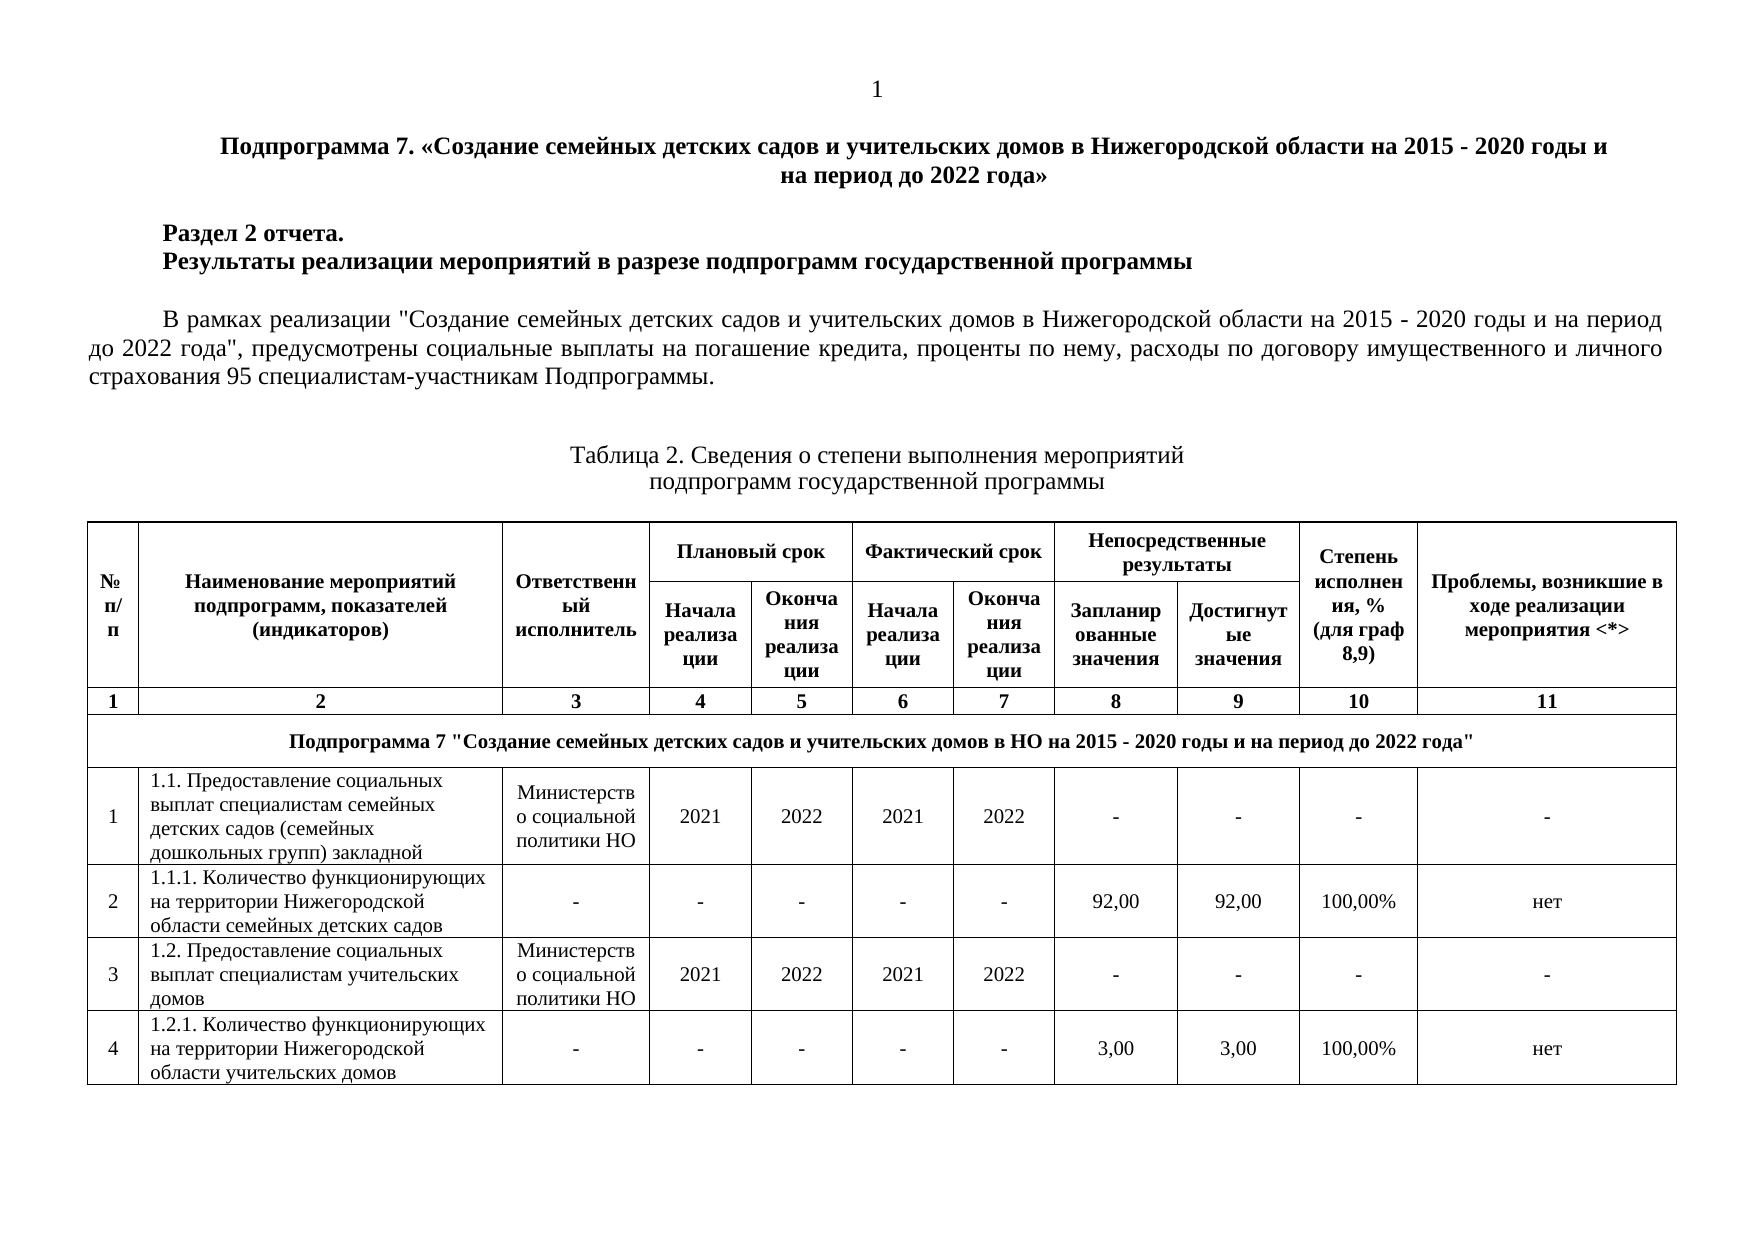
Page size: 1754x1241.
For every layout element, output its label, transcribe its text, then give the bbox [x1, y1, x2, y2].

table_cell 10 [1300, 688, 1417, 713]
table_cell - [1300, 768, 1417, 864]
table_cell - [853, 865, 953, 937]
table_cell 3 [88, 938, 138, 1010]
table_cell 1.2.1. Количество функционирующих на территории Нижегородской области учительских домов [139, 1011, 502, 1084]
table_cell - [1418, 938, 1676, 1010]
table_cell Запланированные значения [1055, 582, 1177, 687]
table_cell - [752, 1011, 852, 1084]
table_cell 3,00 [1055, 1011, 1177, 1084]
table_cell 1.1.1. Количество функционирующих на территории Нижегородской области семейных детских садов [139, 865, 502, 937]
table_header Плановый срок [650, 523, 852, 581]
table_cell 1.1. Предоставление социальных выплат специалистам семейных детских садов (семейных дошкольных групп) закладной [139, 768, 502, 864]
table_cell нет [1418, 1011, 1676, 1084]
table_cell нет [1418, 865, 1676, 937]
table_cell Министерство социальной политики НО [503, 938, 649, 1010]
table_cell 4 [650, 688, 751, 713]
table_cell - [650, 1011, 751, 1084]
table_cell Начала реализации [650, 582, 751, 687]
table_cell - [1178, 768, 1299, 864]
table_cell 2021 [853, 768, 953, 864]
table_cell 3 [503, 688, 649, 713]
table_cell 2022 [954, 768, 1054, 864]
table_cell 8 [1055, 688, 1177, 713]
table_header Ответственный исполнитель [503, 523, 649, 687]
table_cell 6 [853, 688, 953, 713]
table_cell - [1178, 938, 1299, 1010]
text В рамках реализации "Создание семейных детских садов и учительских домов в Нижегородской области на 2015 - 2020 годы и на период до 2022 года", предусмотрены социальные выплаты на погашение кредита, проценты по нему, расходы по договору имущественного и личного страхования 95 специалистам-участникам Подпрограммы. [89, 304, 1665, 390]
table_cell 7 [954, 688, 1054, 713]
table_header № п/п [88, 523, 138, 687]
table_cell 2022 [752, 768, 852, 864]
table_header Фактический срок [853, 523, 1054, 581]
table_cell Министерство социальной политики НО [503, 768, 649, 864]
table_cell 2021 [650, 938, 751, 1010]
table_cell - [853, 1011, 953, 1084]
table_cell - [503, 1011, 649, 1084]
table_header Наименование мероприятий подпрограмм, показателей (индикаторов) [139, 523, 502, 687]
table_cell - [650, 865, 751, 937]
table_cell 2022 [752, 938, 852, 1010]
table_cell Начала реализации [853, 582, 953, 687]
text на период до 2022 года» [89, 160, 1665, 189]
table_cell - [954, 865, 1054, 937]
table_cell - [1055, 768, 1177, 864]
table_cell 92,00 [1055, 865, 1177, 937]
table_cell 100,00% [1300, 865, 1417, 937]
table_cell Достигнутые значения [1178, 582, 1299, 687]
table_cell 5 [752, 688, 852, 713]
table_cell - [1300, 938, 1417, 1010]
table_cell 4 [88, 1011, 138, 1084]
table_header Степень исполнения, % (для граф 8,9) [1300, 523, 1417, 687]
table_cell Подпрограмма 7 "Создание семейных детских садов и учительских домов в НО на 2015 - 2020 годы и на период до 2022 года" [88, 715, 1676, 767]
table_cell 9 [1178, 688, 1299, 713]
table_header Непосредственные результаты [1055, 523, 1299, 581]
table_cell - [1055, 938, 1177, 1010]
table_cell 2022 [954, 938, 1054, 1010]
table_cell 11 [1418, 688, 1676, 713]
table_cell - [503, 865, 649, 937]
table_cell 3,00 [1178, 1011, 1299, 1084]
table_cell 1 [88, 688, 138, 713]
text Таблица 2. Сведения о степени выполнения мероприятий подпрограмм государственной программы [1105, 443, 1665, 495]
text Подпрограмма 7. «Создание семейных детских садов и учительских домов в Нижегородской области на 2015 - 2020 годы и [89, 131, 1665, 160]
table_cell 2 [88, 865, 138, 937]
table_header Проблемы, возникшие в ходе реализации мероприятия <*> [1418, 523, 1676, 687]
table_cell 2021 [853, 938, 953, 1010]
table_cell - [752, 865, 852, 937]
table_cell - [1418, 768, 1676, 864]
table_cell Окончания реализации [752, 582, 852, 687]
text Раздел 2 отчета. [89, 218, 1665, 246]
table_cell 92,00 [1178, 865, 1299, 937]
table_cell 2021 [650, 768, 751, 864]
table_cell 100,00% [1300, 1011, 1417, 1084]
table_cell Окончания реализации [954, 582, 1054, 687]
table_cell - [954, 1011, 1054, 1084]
table_cell 1 [88, 768, 138, 864]
text Таблица 2. Сведения о степени выполнения мероприятий подпрограмм государственной программы [89, 443, 649, 495]
table_cell 1.2. Предоставление социальных выплат специалистам учительских домов [139, 938, 502, 1010]
text Результаты реализации мероприятий в разрезе подпрограмм государственной программы [89, 246, 1665, 275]
table_cell 2 [139, 688, 502, 713]
